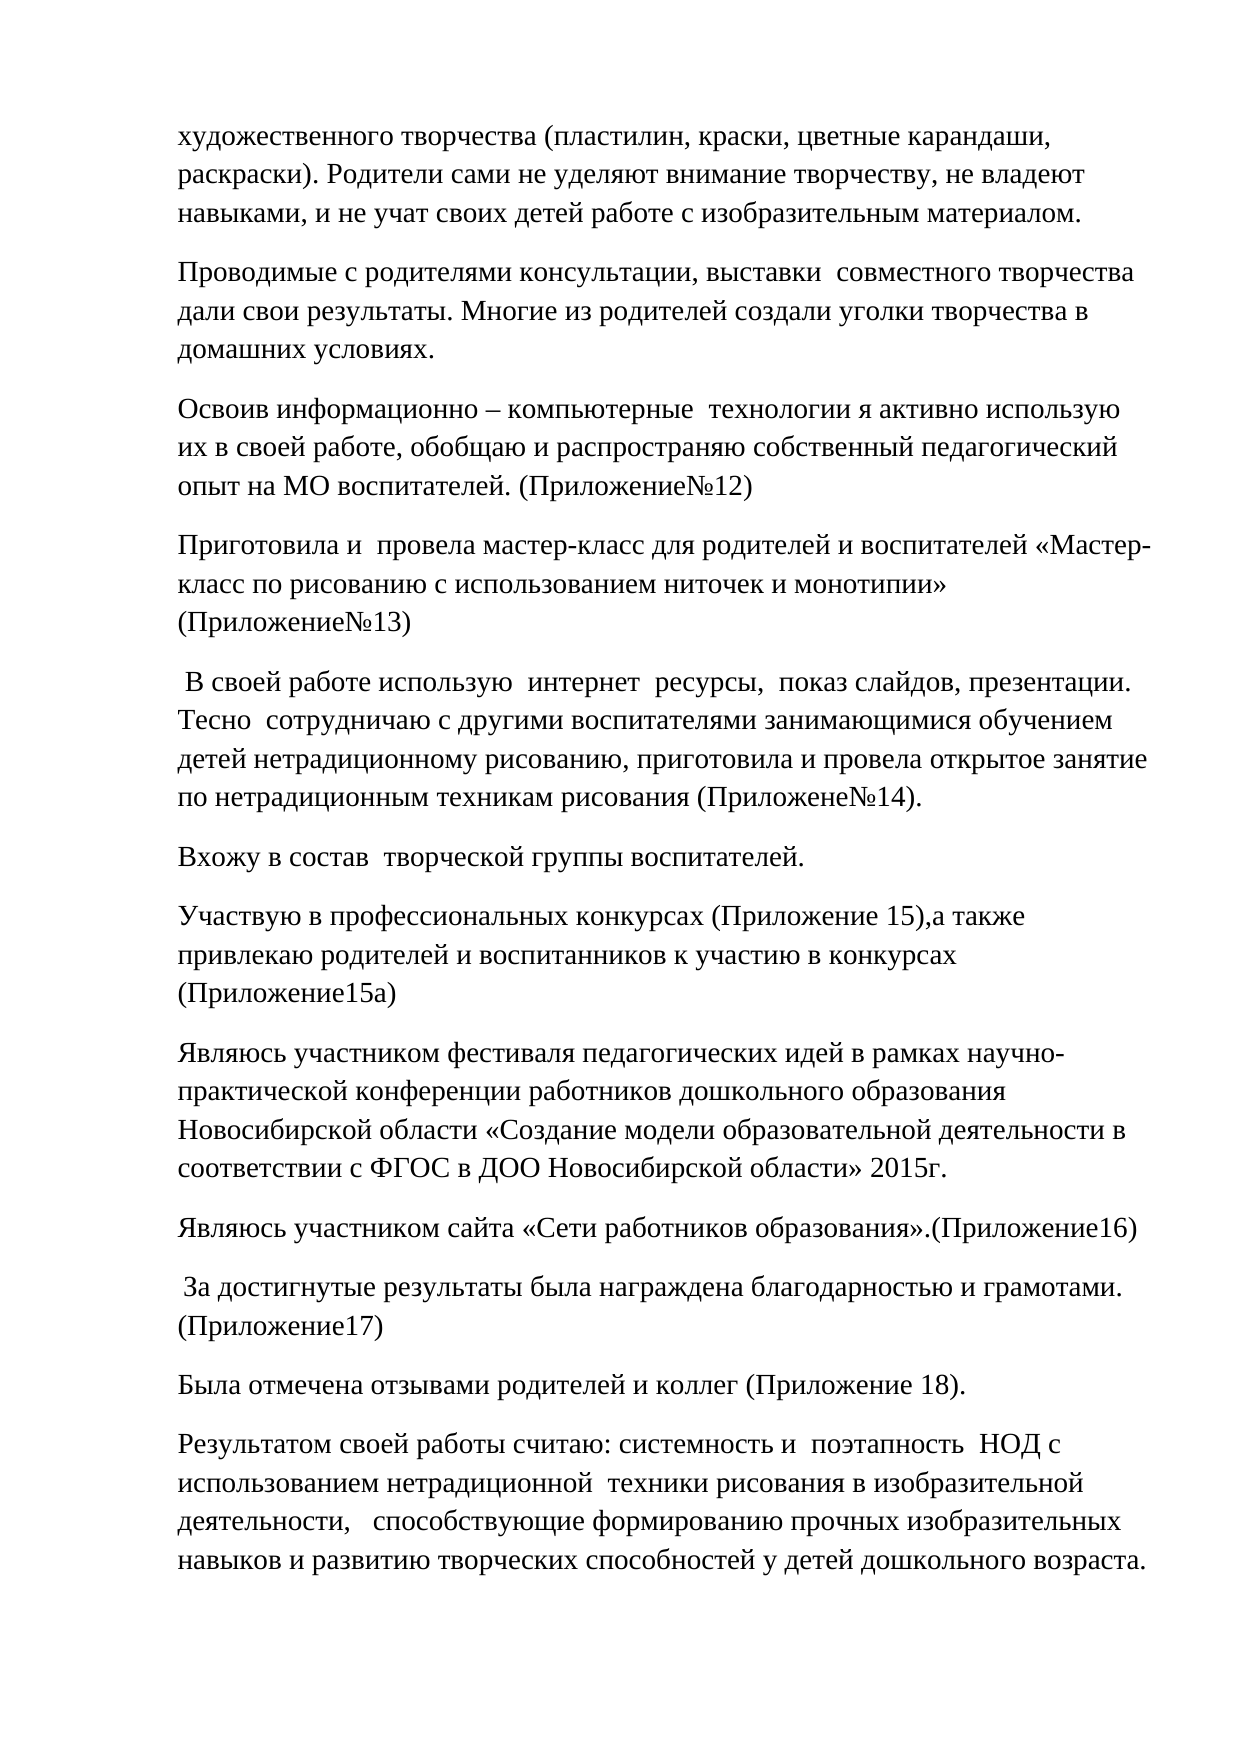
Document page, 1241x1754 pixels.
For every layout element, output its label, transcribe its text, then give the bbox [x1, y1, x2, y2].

text Вхожу в состав творческой группы воспитателей. [177, 839, 1152, 872]
text Являюсь участником фестиваля педагогических идей в рамках научно-практической конференции работников дошкольного образования Новосибирской области «Создание модели образовательной деятельности в соответствии с ФГОС в ДОО Новосибирской области» 2015г. [177, 1035, 1152, 1184]
text Являюсь участником сайта «Сети работников образования».(Приложение16) [177, 1210, 1152, 1243]
text За достигнутые результаты была награждена благодарностью и грамотами. (Приложение17) [177, 1269, 1152, 1341]
text Участвую в профессиональных конкурсах (Приложение 15),а также привлекаю родителей и воспитанников к участию в конкурсах (Приложение15а) [177, 898, 1152, 1009]
text Освоив информационно – компьютерные технологии я активно использую их в своей работе, обобщаю и распространяю собственный педагогический опыт на МО воспитателей. (Приложение№12) [177, 391, 1152, 502]
text Была отмечена отзывами родителей и коллег (Приложение 18). [177, 1367, 1152, 1401]
text Приготовила и провела мастер-класс для родителей и воспитателей «Мастер-класс по рисованию с использованием ниточек и монотипии» (Приложение№13) [177, 527, 1152, 638]
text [177, 118, 1152, 229]
text Результатом своей работы считаю: системность и поэтапность НОД с использованием нетрадиционной техники рисования в изобразительной деятельности, способствующие формированию прочных изобразительных навыков и развитию творческих способностей у детей дошкольного возраста. [177, 1426, 1152, 1576]
text Проводимые с родителями консультации, выставки совместного творчества дали свои результаты. Многие из родителей создали уголки творчества в домашних условиях. [177, 254, 1152, 365]
text В своей работе использую интернет ресурсы, показ слайдов, презентации. Тесно сотрудничаю с другими воспитателями занимающимися обучением детей нетрадиционному рисованию, приготовила и провела открытое занятие по нетрадиционным техникам рисования (Приложене№14). [177, 664, 1152, 813]
